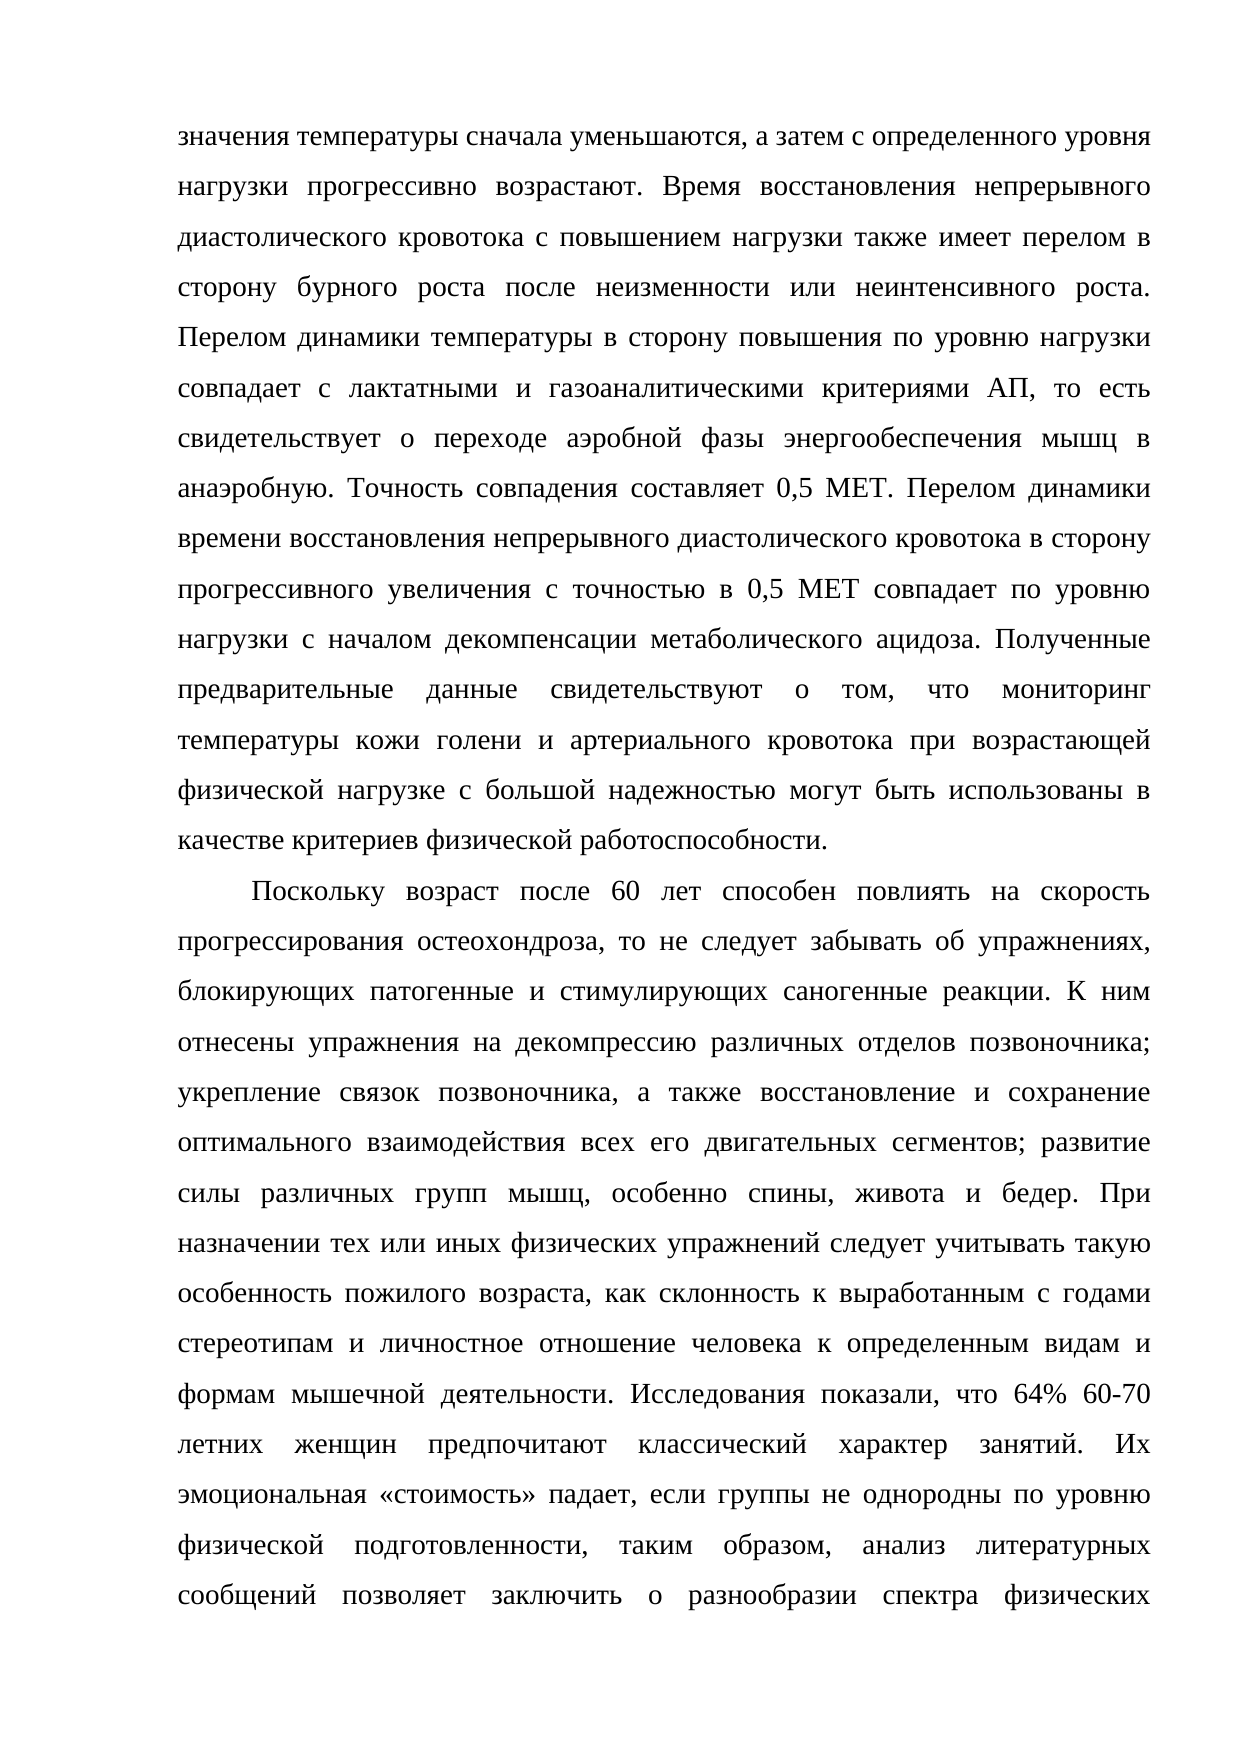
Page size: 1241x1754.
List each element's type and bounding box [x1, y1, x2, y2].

text [177, 118, 1152, 856]
text [177, 873, 1152, 1611]
